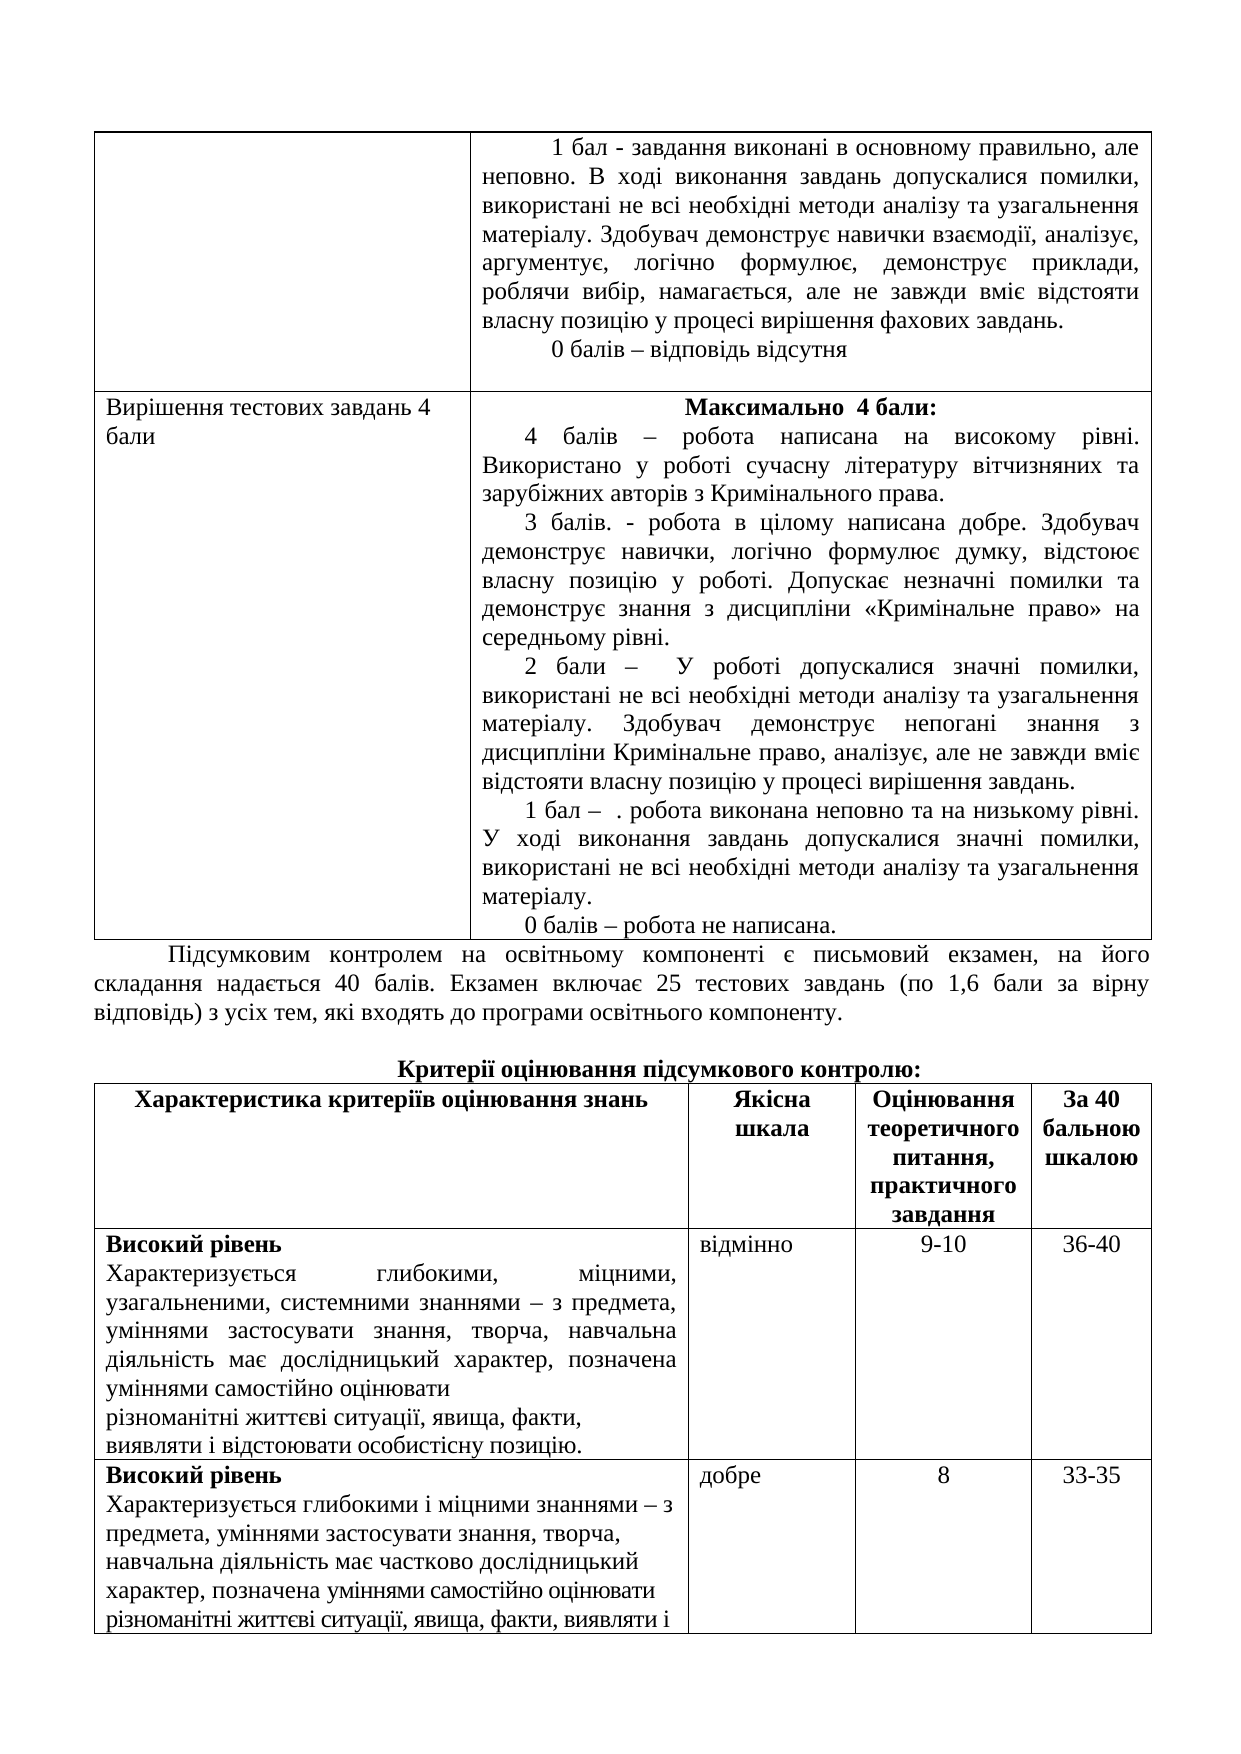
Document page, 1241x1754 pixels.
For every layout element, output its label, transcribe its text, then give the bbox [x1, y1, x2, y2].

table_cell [95, 1460, 688, 1633]
text Підсумковим контролем на освітньому компоненті є письмовий екзамен, на його складання надається 40 балів. Екзамен включає 25 тестових завдань (по 1,6 бали за вірну відповідь) з усіх тем, які входять до програми освітнього компоненту. [94, 940, 1151, 1026]
table_header Якісна шкала [689, 1084, 855, 1228]
table_cell 9-10 [856, 1229, 1031, 1459]
table_cell добре [689, 1460, 855, 1633]
table_cell 36-40 [1032, 1229, 1151, 1459]
table_header За 40 бальною шкалою [1032, 1084, 1151, 1228]
table_cell Високий рівень Характеризується глибокими, міцними, узагальненими, системними знаннями – з предмета, уміннями застосувати знання, творча, навчальна діяльність має дослідницький характер, позначена уміннями самостійно оцінювати різноманітні життєві ситуації, явища, факти, виявляти і відстоювати особистісну позицію. [95, 1229, 688, 1459]
table_cell Максимально 4 бали: 4 балів – робота написана на високому рівні. Використано у роботі сучасну літературу вітчизняних та зарубіжних авторів з Кримінального права. 3 балів. - робота в цілому написана добре. Здобувач демонструє навички, логічно формулює думку, відстоює власну позицію у роботі. Допускає незначні помилки та демонструє знання з дисципліни «Кримінальне право» на середньому рівні. 2 бали – У роботі допускалися значні помилки, використані не всі необхідні методи аналізу та узагальнення матеріалу. Здобувач демонструє непогані знання з дисципліни Кримінальне право, аналізує, але не завжди вміє відстояти власну позицію у процесі вирішення завдань. 1 бал – . робота виконана неповно та на низькому рівні. У ході виконання завдань допускалися значні помилки, використані не всі необхідні методи аналізу та узагальнення матеріалу. 0 балів – робота не написана. [471, 392, 1151, 938]
text Критерії оцінювання підсумкового контролю: [94, 1054, 1151, 1083]
table_header Оцінювання теоретичного питання, практичного завдання [856, 1084, 1031, 1228]
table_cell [95, 133, 470, 391]
table_header Характеристика критеріїв оцінювання знань [95, 1084, 688, 1228]
table_cell 33-35 [1032, 1460, 1151, 1633]
table_cell Вирішення тестових завдань 4 бали [95, 392, 470, 938]
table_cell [471, 133, 1151, 391]
table_cell відмінно [689, 1229, 855, 1459]
table_cell 8 [856, 1460, 1031, 1633]
